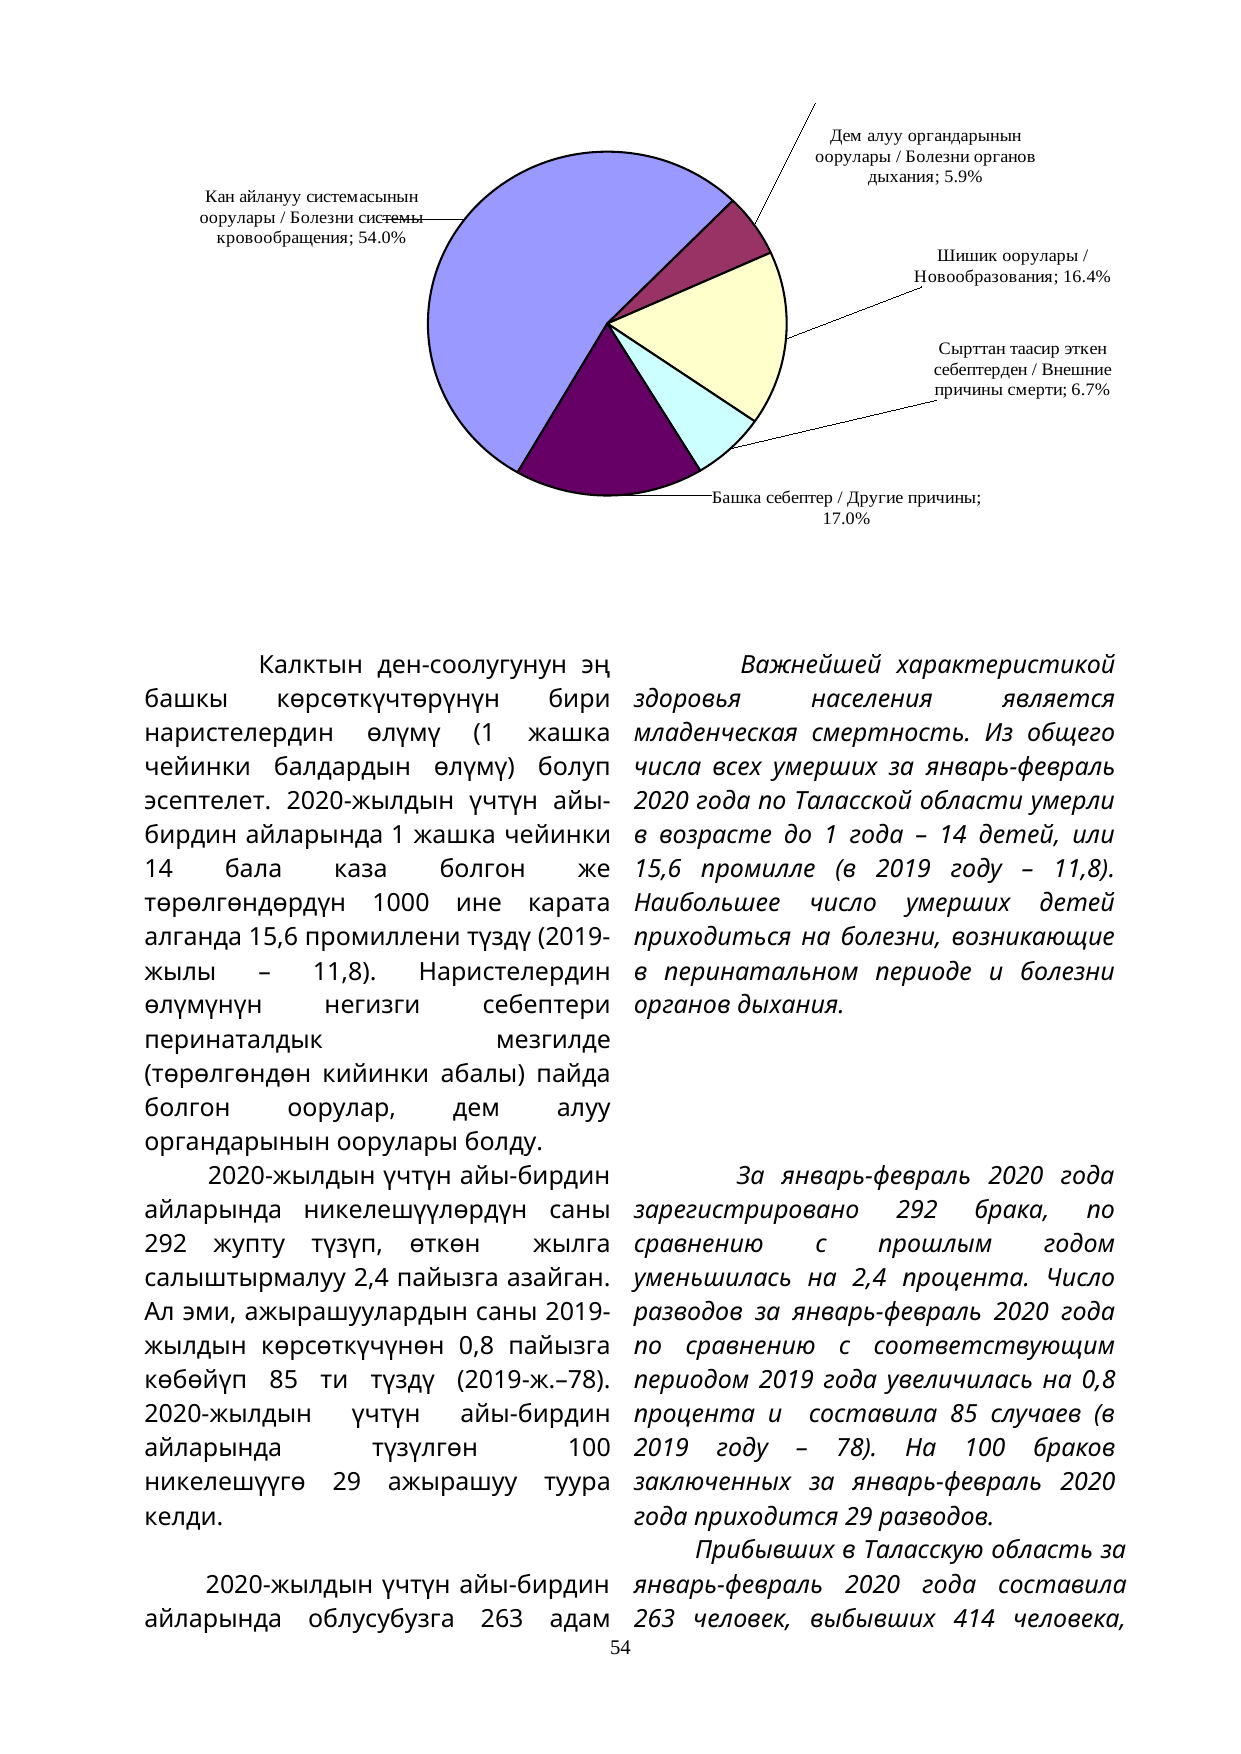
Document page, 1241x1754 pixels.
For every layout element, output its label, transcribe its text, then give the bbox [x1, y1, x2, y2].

table_header Важнейшей характеристикой здоровья населения является младенческая смертность. Из общего числа всех умерших за январь-февраль 2020 года по Таласской области умерли в возрасте до 1 года – 14 детей, или 15,6 промилле (в 2019 году – 11,8). Наибольшее число умерших детей приходиться на болезни, возникающие в перинатальном периоде и болезни органов дыхания. [622, 647, 1126, 1157]
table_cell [622, 1158, 1126, 1635]
table_header Калктын ден-соолугунун эң башкы көрсөткүчтөрүнүн бири наристелердин өлүмү (1 жашка чейинки балдардын өлүмү) болуп эсептелет. 2020-жылдын үчтүн айы-бирдин айларында 1 жашка чейинки 14 бала каза болгон же төрөлгөндөрдүн 1000 ине карата алганда 15,6 промиллени түздү (2019-жылы – 11,8). Наристелердин өлүмүнүн негизги себептери перинаталдык мезгилде (төрөлгөндөн кийинки абалы) пайда болгон оорулар, дем алуу органдарынын оорулары болду. [133, 647, 622, 1157]
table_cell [133, 1158, 622, 1635]
